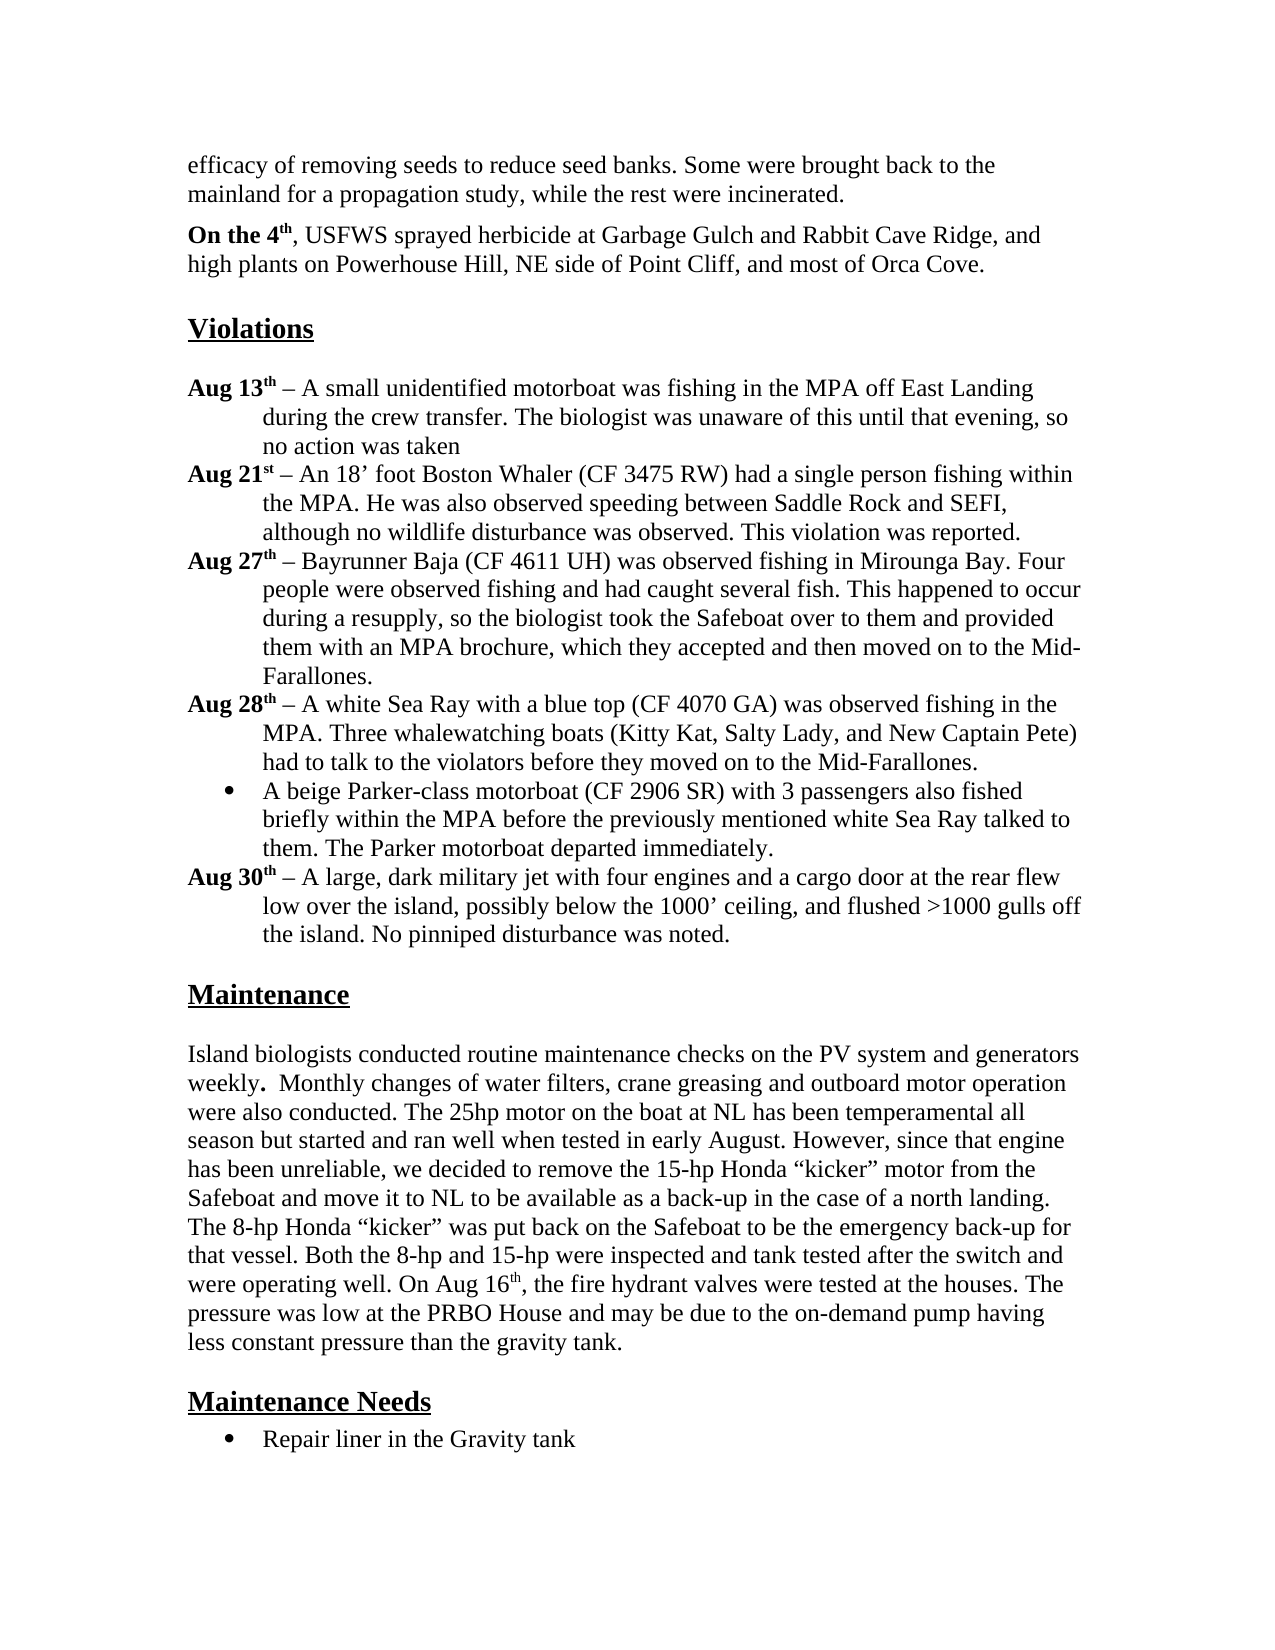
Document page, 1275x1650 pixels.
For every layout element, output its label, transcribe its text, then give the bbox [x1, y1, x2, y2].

text Aug 30th – A large, dark military jet with four engines and a cargo door at the rear flew low over the island, possibly below the 1000’ ceiling, and flushed >1000 gulls off the island. No pinniped disturbance was noted. [187, 862, 1087, 948]
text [187, 150, 1087, 207]
list A beige Parker-class motorboat (CF 2906 SR) with 3 passengers also fished briefly within the MPA before the previously mentioned white Sea Ray talked to them. The Parker motorboat departed immediately. [225, 776, 1087, 862]
text Aug 21st – An 18’ foot Boston Whaler (CF 3475 RW) had a single person fishing within the MPA. He was also observed speeding between Saddle Rock and SEFI, although no wildlife disturbance was observed. This violation was reported. [187, 459, 1087, 546]
text Aug 27th – Bayrunner Baja (CF 4611 UH) was observed fishing in Mirounga Bay. Four people were observed fishing and had caught several fish. This happened to occur during a resupply, so the biologist took the Safeboat over to them and provided them with an MPA brochure, which they accepted and then moved on to the Mid-Farallones. [187, 546, 1087, 689]
text Aug 28th – A white Sea Ray with a blue top (CF 4070 GA) was observed fishing in the MPA. Three whalewatching boats (Kitty Kat, Salty Lady, and New Captain Pete) had to talk to the violators before they moved on to the Mid-Farallones. [187, 689, 1087, 776]
text Island biologists conducted routine maintenance checks on the PV system and generators weekly. Monthly changes of water filters, crane greasing and outboard motor operation were also conducted. The 25hp motor on the boat at NL has been temperamental all season but started and ran well when tested in early August. However, since that engine has been unreliable, we decided to remove the 15-hp Honda “kicker” motor from the Safeboat and move it to NL to be available as a back-up in the case of a north landing. The 8-hp Honda “kicker” was put back on the Safeboat to be the emergency back-up for that vessel. Both the 8-hp and 15-hp were inspected and tank tested after the switch and were operating well. On Aug 16th, the fire hydrant valves were tested at the houses. The pressure was low at the PRBO House and may be due to the on-demand pump having less constant pressure than the gravity tank. [187, 1039, 1087, 1356]
text Maintenance [187, 977, 1087, 1011]
text Maintenance Needs [187, 1384, 1087, 1418]
text On the 4th, USFWS sprayed herbicide at Garbage Gulch and Rabbit Cave Ridge, and high plants on Powerhouse Hill, NE side of Point Cliff, and most of Orca Cove. [187, 220, 1087, 277]
list Repair liner in the Gravity tank [225, 1424, 1087, 1453]
text Aug 13th – A small unidentified motorboat was fishing in the MPA off East Landing during the crew transfer. The biologist was unaware of this until that evening, so no action was taken [187, 373, 1087, 459]
text Violations [187, 311, 1087, 344]
